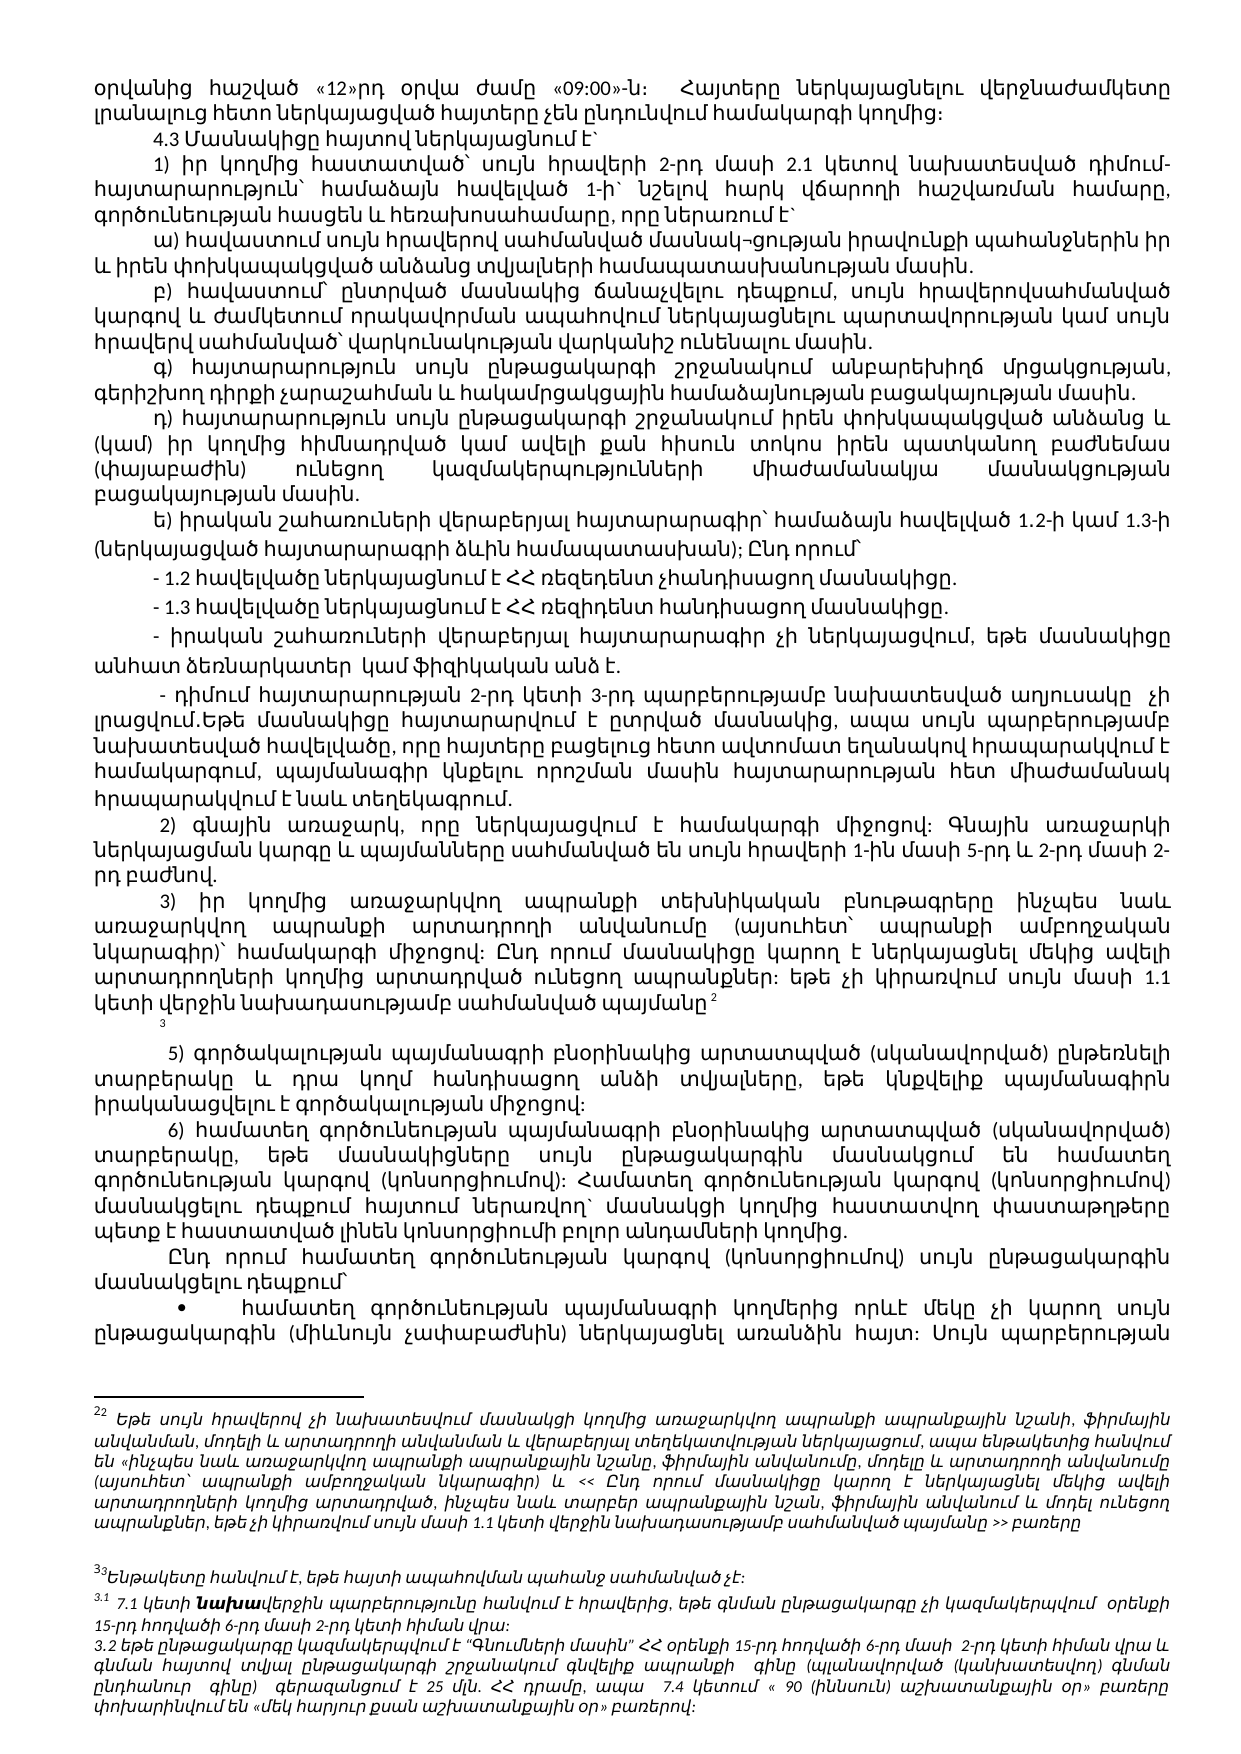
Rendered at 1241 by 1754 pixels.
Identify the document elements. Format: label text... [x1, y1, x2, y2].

text 4.3 Մասնակիցը հայտով ներկայացնում է` [94, 126, 1171, 151]
text ա) հավաստում սույն հրավերով սահմանված մասնակ¬ցության իրավունքի պահանջներին իր և իրեն փոխկապակցված անձանց տվյալների համապատասխանության մասին. [94, 227, 1171, 278]
text 5) գործակալության պայմանագրի բնօրինակից արտատպված (սկանավորված) ընթեռնելի տարբերակը և դրա կողմ հանդիսացող անձի տվյալները, եթե կնքվելիք պայմանագիրն իրականացվելու է գործակալության միջոցով: [94, 1041, 1171, 1117]
text դ) հայտարարություն սույն ընթացակարգի շրջանակում իրեն փոխկապակցված անձանց և (կամ) իր կողմից հիմնադրված կամ ավելի քան հիսուն տոկոս իրեն պատկանող բաժնեմաս (փայաբաժին) ունեցող կազմակերպությունների միաժամանակյա մասնակցության բացակայության մասին. [94, 405, 1171, 507]
text 2) գնային առաջարկ, որը ներկայացվում է համակարգի միջոցով: Գնային առաջարկի ներկայացման կարգը և պայմանները սահմանված են սույն հրավերի 1-ին մասի 5-րդ և 2-րդ մասի 2-րդ բաժնով. [94, 812, 1171, 888]
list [94, 1295, 1171, 1346]
text 3) իր կողմից առաջարկվող ապրանքի տեխնիկական բնութագրերը ինչպես նաև առաջարկվող ապրանքի արտադրողի անվանումը (այսուհետ՝ ապրանքի ամբողջական նկարագիր)՝ համակարգի միջոցով: Ընդ որում մասնակիցը կարող է ներկայացնել մեկից ավելի արտադրողների կողմից արտադրված ունեցող ապրանքներ: եթե չի կիրառվում սույն մասի 1.1 կետի վերջին նախադասությամբ սահմանված պայմանը 2 [94, 888, 1171, 1015]
text - 1.3 հավելվածը ներկայացնում է ՀՀ ռեզիդենտ հանդիսացող մասնակիցը. [94, 594, 1171, 620]
text ե) իրական շահառուների վերաբերյալ հայտարարագիր՝ համաձայն հավելված 1․2-ի կամ 1.3-ի (ներկայացված հայտարարագրի ձևին համապատասխան); Ընդ որում՝ [94, 507, 1171, 562]
text - իրական շահառուների վերաբերյալ հայտարարագիր չի ներկայացվում, եթե մասնակիցը անհատ ձեռնարկատեր կամ ֆիզիկական անձ է. [94, 624, 1171, 678]
text - դիմում հայտարարության 2-րդ կետի 3-րդ պարբերությամբ նախատեսված աղյուսակը չի լրացվում․Եթե մասնակիցը հայտարարվում է ըտրված մասնակից, ապա սույն պարբերությամբ նախատեսված հավելվածը, որը հայտերը բացելուց հետո ավտոմատ եղանակով հրապարակվում է համակարգում, պայմանագիր կնքելու որոշման մասին հայտարարության հետ միաժամանակ հրապարակվում է նաև տեղեկագրում. [94, 682, 1171, 812]
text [94, 75, 1171, 126]
text բ) հավաստում՝ ընտրված մասնակից ճանաչվելու դեպքում, սույն հրավերովսահմանված կարգով և ժամկետում որակավորման ապահովում ներկայացնելու պարտավորության կամ սույն հրավերվ սահմանված՝ վարկունակության վարկանիշ ունենալու մասին. [94, 278, 1171, 354]
text Ընդ որում համատեղ գործունեության կարգով (կոնսորցիումով) սույն ընթացակարգին մասնակցելու դեպքում՝ [94, 1244, 1171, 1295]
text 3 [94, 1015, 1171, 1041]
text 6) համատեղ գործունեության պայմանագրի բնօրինակից արտատպված (սկանավորված) տարբերակը, եթե մասնակիցները սույն ընթացակարգին մասնակցում են համատեղ գործունեության կարգով (կոնսորցիումով): Համատեղ գործունեության կարգով (կոնսորցիումով) մասնակցելու դեպքում հայտում ներառվող` մասնակցի կողմից հաստատվող փաստաթղթերը պետք է հաստատված լինեն կոնսորցիումի բոլոր անդամների կողմից. [94, 1117, 1171, 1244]
text 1) իր կողմից հաստատված՝ սույն հրավերի 2-րդ մասի 2.1 կետով նախատեսված դիմում-հայտարարություն՝ համաձայն հավելված 1-ի` նշելով հարկ վճարողի հաշվառման համարը, գործունեության հասցեն և հեռախոսահամարը, որը ներառում է` [94, 151, 1171, 227]
text - 1.2 հավելվածը ներկայացնում է ՀՀ ռեզեդենտ չհանդիսացող մասնակիցը. [94, 565, 1171, 591]
text գ) հայտարարություն սույն ընթացակարգի շրջանակում անբարեխիղճ մրցակցության, գերիշխող դիրքի չարաշահման և հակամրցակցային համաձայնության բացակայության մասին. [94, 354, 1171, 405]
